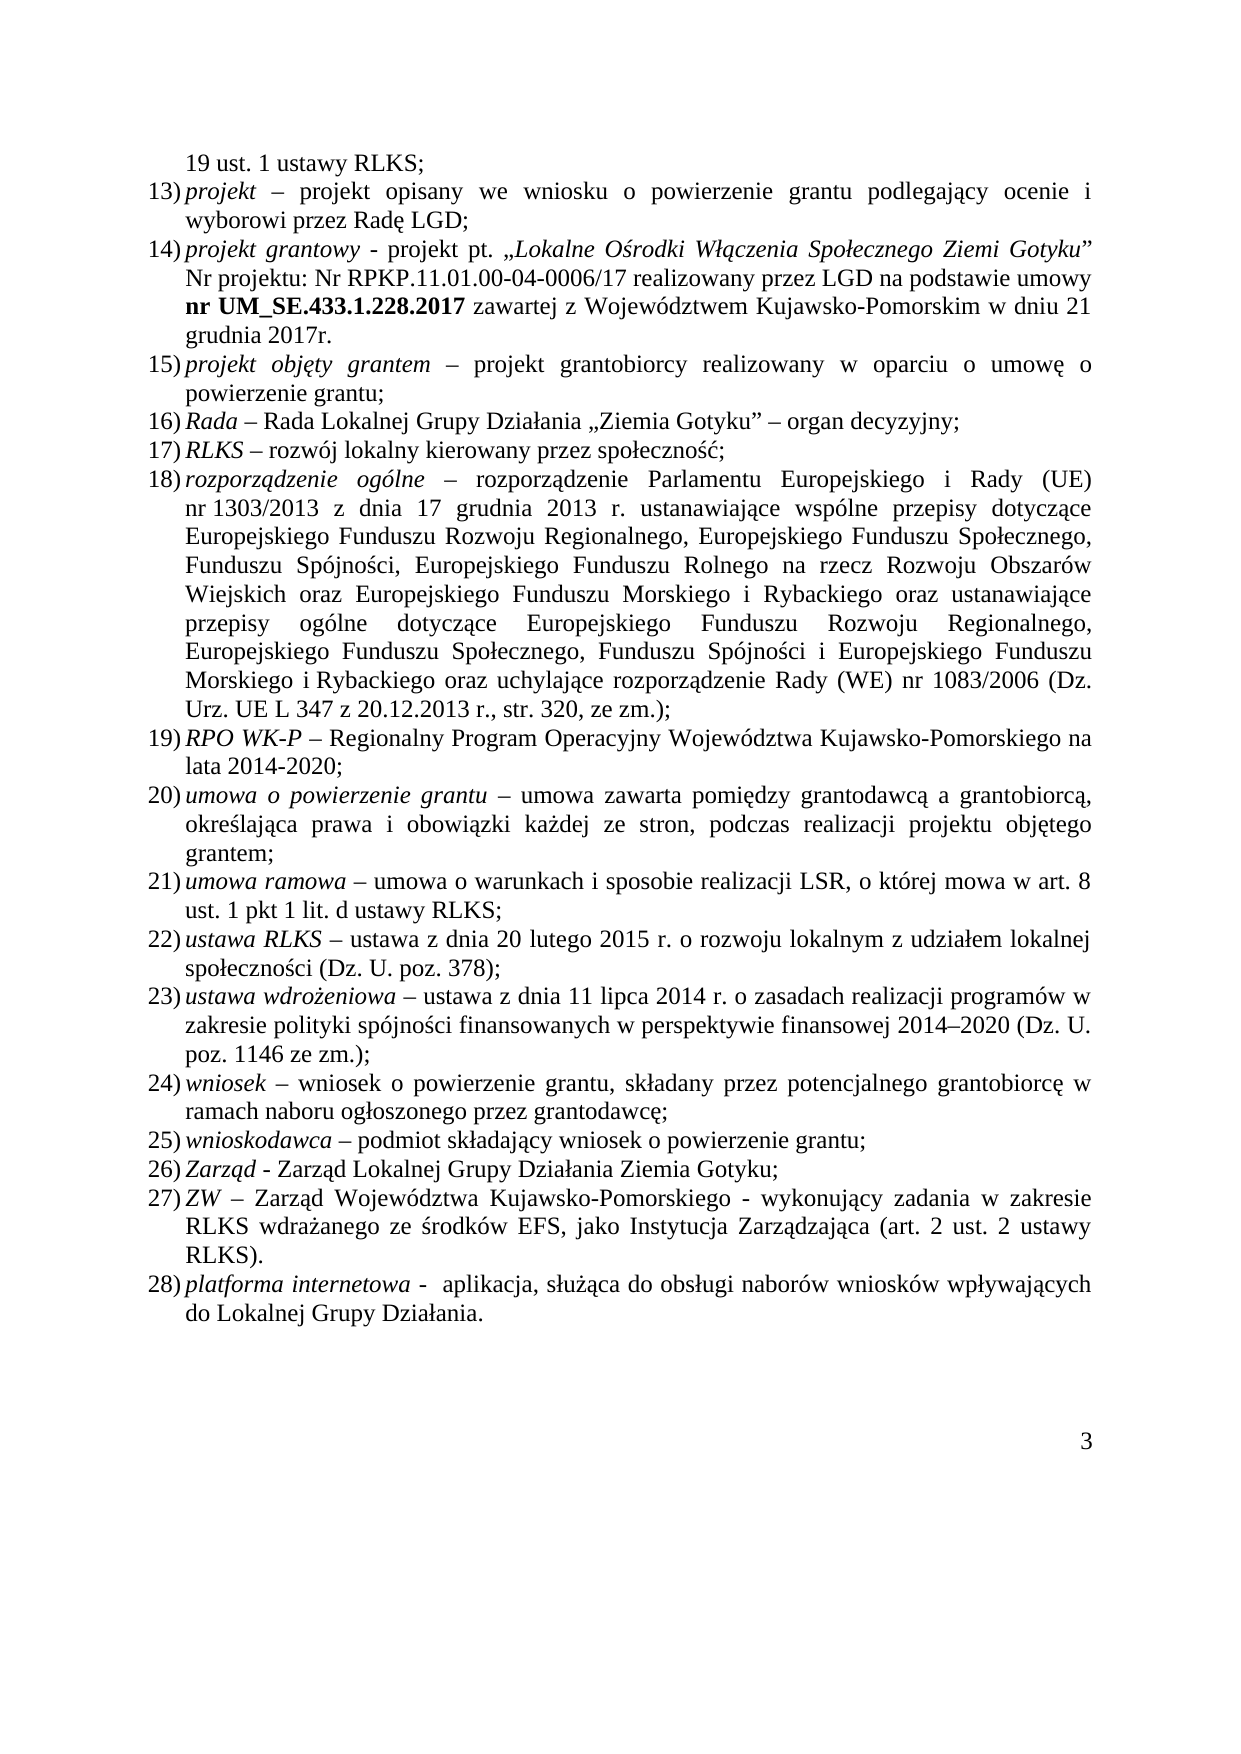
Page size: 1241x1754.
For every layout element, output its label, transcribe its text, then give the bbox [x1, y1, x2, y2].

list rozporządzenie ogólne – rozporządzenie Parlamentu Europejskiego i Rady (UE) nr 1303/2013 z dnia 17 grudnia 2013 r. ustanawiające wspólne przepisy dotyczące Europejskiego Funduszu Rozwoju Regionalnego, Europejskiego Funduszu Społecznego, Funduszu Spójności, Europejskiego Funduszu Rolnego na rzecz Rozwoju Obszarów Wiejskich oraz Europejskiego Funduszu Morskiego i Rybackiego oraz ustanawiające przepisy ogólne dotyczące Europejskiego Funduszu Rozwoju Regionalnego, Europejskiego Funduszu Społecznego, Funduszu Spójności i Europejskiego Funduszu Morskiego i Rybackiego oraz uchylające rozporządzenie Rady (WE) nr 1083/2006 (Dz. Urz. UE L 347 z 20.12.2013 r., str. 320, ze zm.); [148, 464, 1092, 723]
list projekt grantowy - projekt pt. „Lokalne Ośrodki Włączenia Społecznego Ziemi Gotyku” Nr projektu: Nr RPKP.11.01.00-04-0006/17 realizowany przez LGD na podstawie umowy nr UM_SE.433.1.228.2017 zawartej z Województwem Kujawsko-Pomorskim w dniu 21 grudnia 2017r. [148, 234, 1092, 349]
list umowa ramowa – umowa o warunkach i sposobie realizacji LSR, o której mowa w art. 8 ust. 1 pkt 1 lit. d ustawy RLKS; [148, 866, 1092, 924]
list ZW – Zarząd Województwa Kujawsko-Pomorskiego - wykonujący zadania w zakresie RLKS wdrażanego ze środków EFS, jako Instytucja Zarządzająca (art. 2 ust. 2 ustawy RLKS). [148, 1183, 1092, 1269]
list wnioskodawca – podmiot składający wniosek o powierzenie grantu; [148, 1125, 1092, 1154]
list Rada – Rada Lokalnej Grupy Działania „Ziemia Gotyku” – organ decyzyjny; [148, 406, 1092, 435]
list RLKS – rozwój lokalny kierowany przez społeczność; [148, 435, 1092, 464]
list projekt – projekt opisany we wniosku o powierzenie grantu podlegający ocenie i wyborowi przez Radę LGD; [148, 176, 1092, 234]
list ustawa RLKS – ustawa z dnia 20 lutego 2015 r. o rozwoju lokalnym z udziałem lokalnej społeczności (Dz. U. poz. 378); [148, 924, 1092, 981]
list umowa o powierzenie grantu – umowa zawarta pomiędzy grantodawcą a grantobiorcą, określająca prawa i obowiązki każdej ze stron, podczas realizacji projektu objętego grantem; [148, 780, 1092, 866]
list ustawa wdrożeniowa – ustawa z dnia 11 lipca 2014 r. o zasadach realizacji programów w zakresie polityki spójności finansowanych w perspektywie finansowej 2014–2020 (Dz. U. poz. 1146 ze zm.); [148, 981, 1092, 1068]
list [148, 148, 1092, 176]
list projekt objęty grantem – projekt grantobiorcy realizowany w oparciu o umowę o powierzenie grantu; [148, 349, 1092, 406]
list platforma internetowa - aplikacja, służąca do obsługi naborów wniosków wpływających do Lokalnej Grupy Działania. [148, 1269, 1092, 1326]
list Zarząd - Zarząd Lokalnej Grupy Działania Ziemia Gotyku; [148, 1154, 1092, 1183]
list RPO WK-P – Regionalny Program Operacyjny Województwa Kujawsko-Pomorskiego na lata 2014-2020; [148, 723, 1092, 780]
list wniosek – wniosek o powierzenie grantu, składany przez potencjalnego grantobiorcę w ramach naboru ogłoszonego przez grantodawcę; [148, 1068, 1092, 1125]
